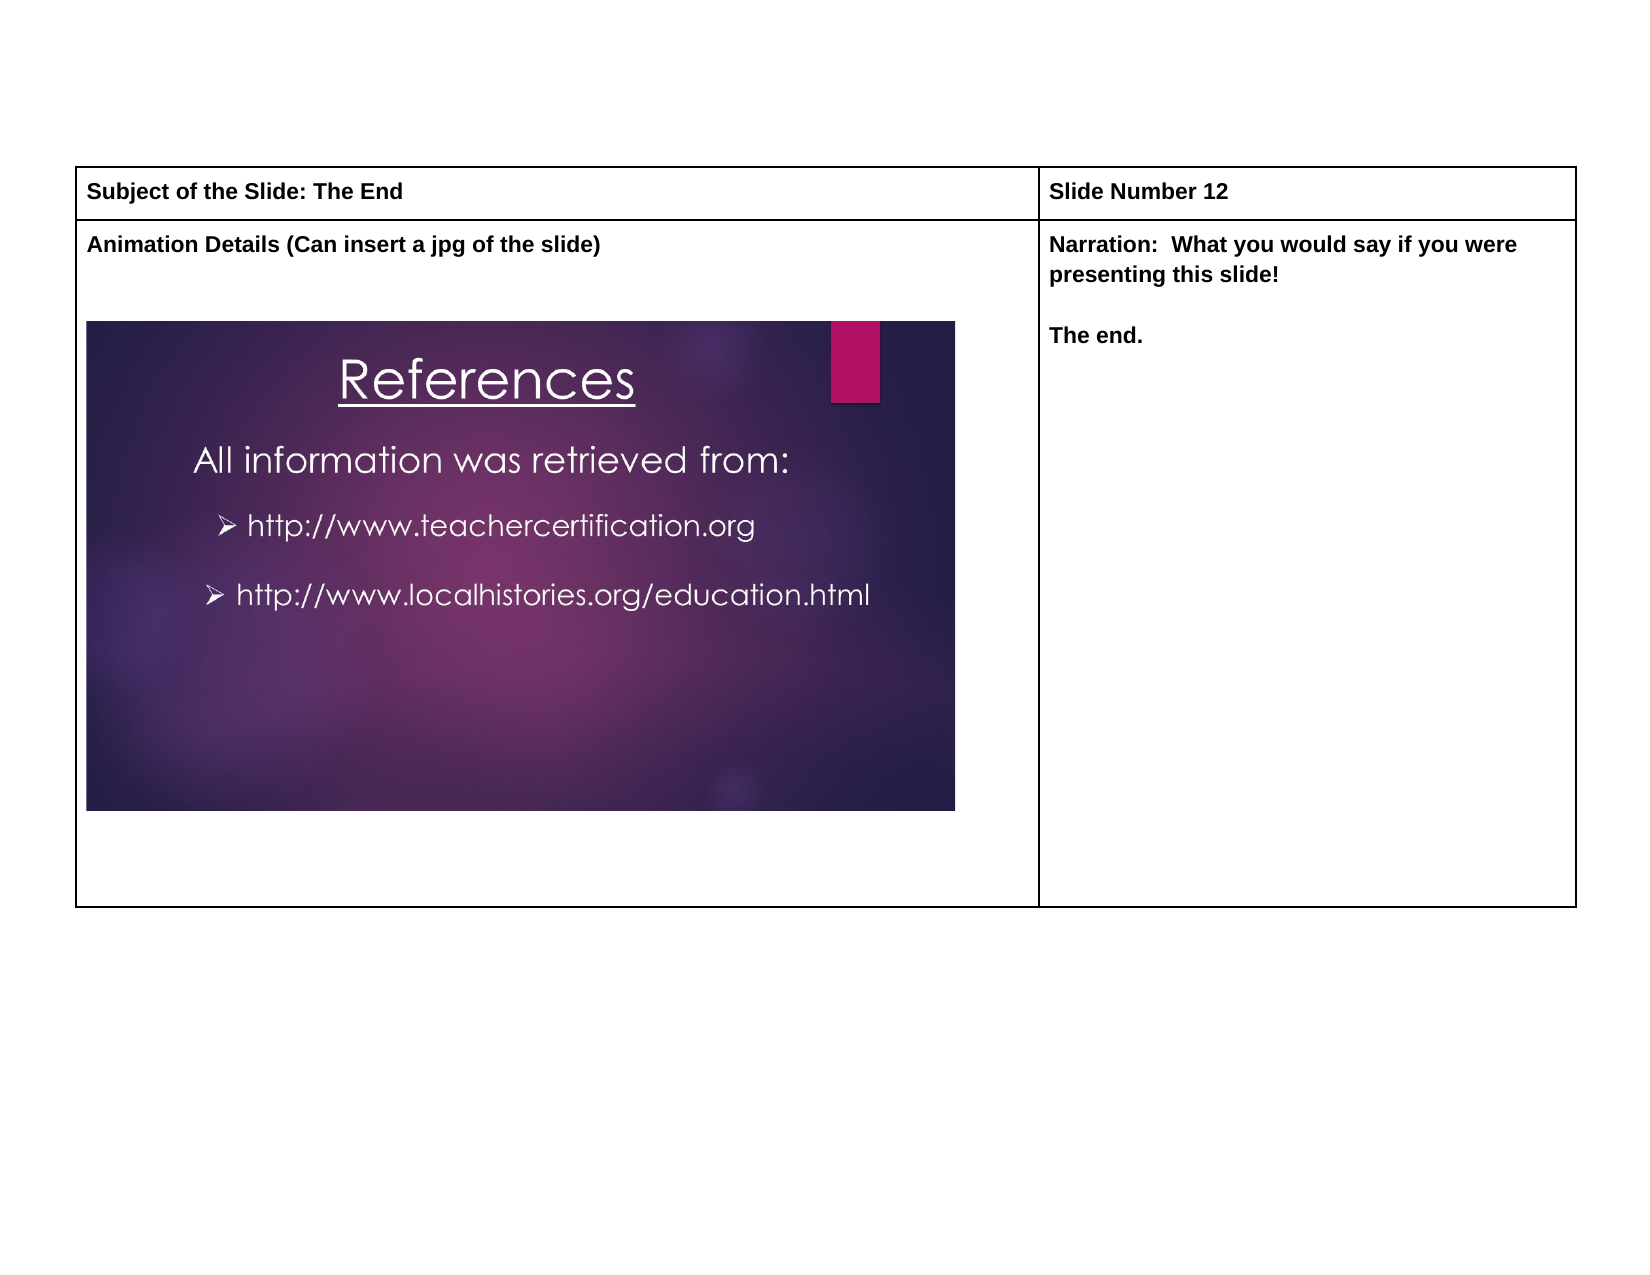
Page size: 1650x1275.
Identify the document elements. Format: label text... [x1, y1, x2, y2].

picture [86, 321, 956, 811]
table_header Subject of the Slide: The End [77, 168, 1038, 219]
table_header Slide Number 12 [1040, 168, 1575, 219]
table_cell Animation Details (Can insert a jpg of the slide) [77, 221, 1038, 906]
table_cell Narration: What you would say if you were presenting this slide! The end. [1040, 221, 1575, 906]
